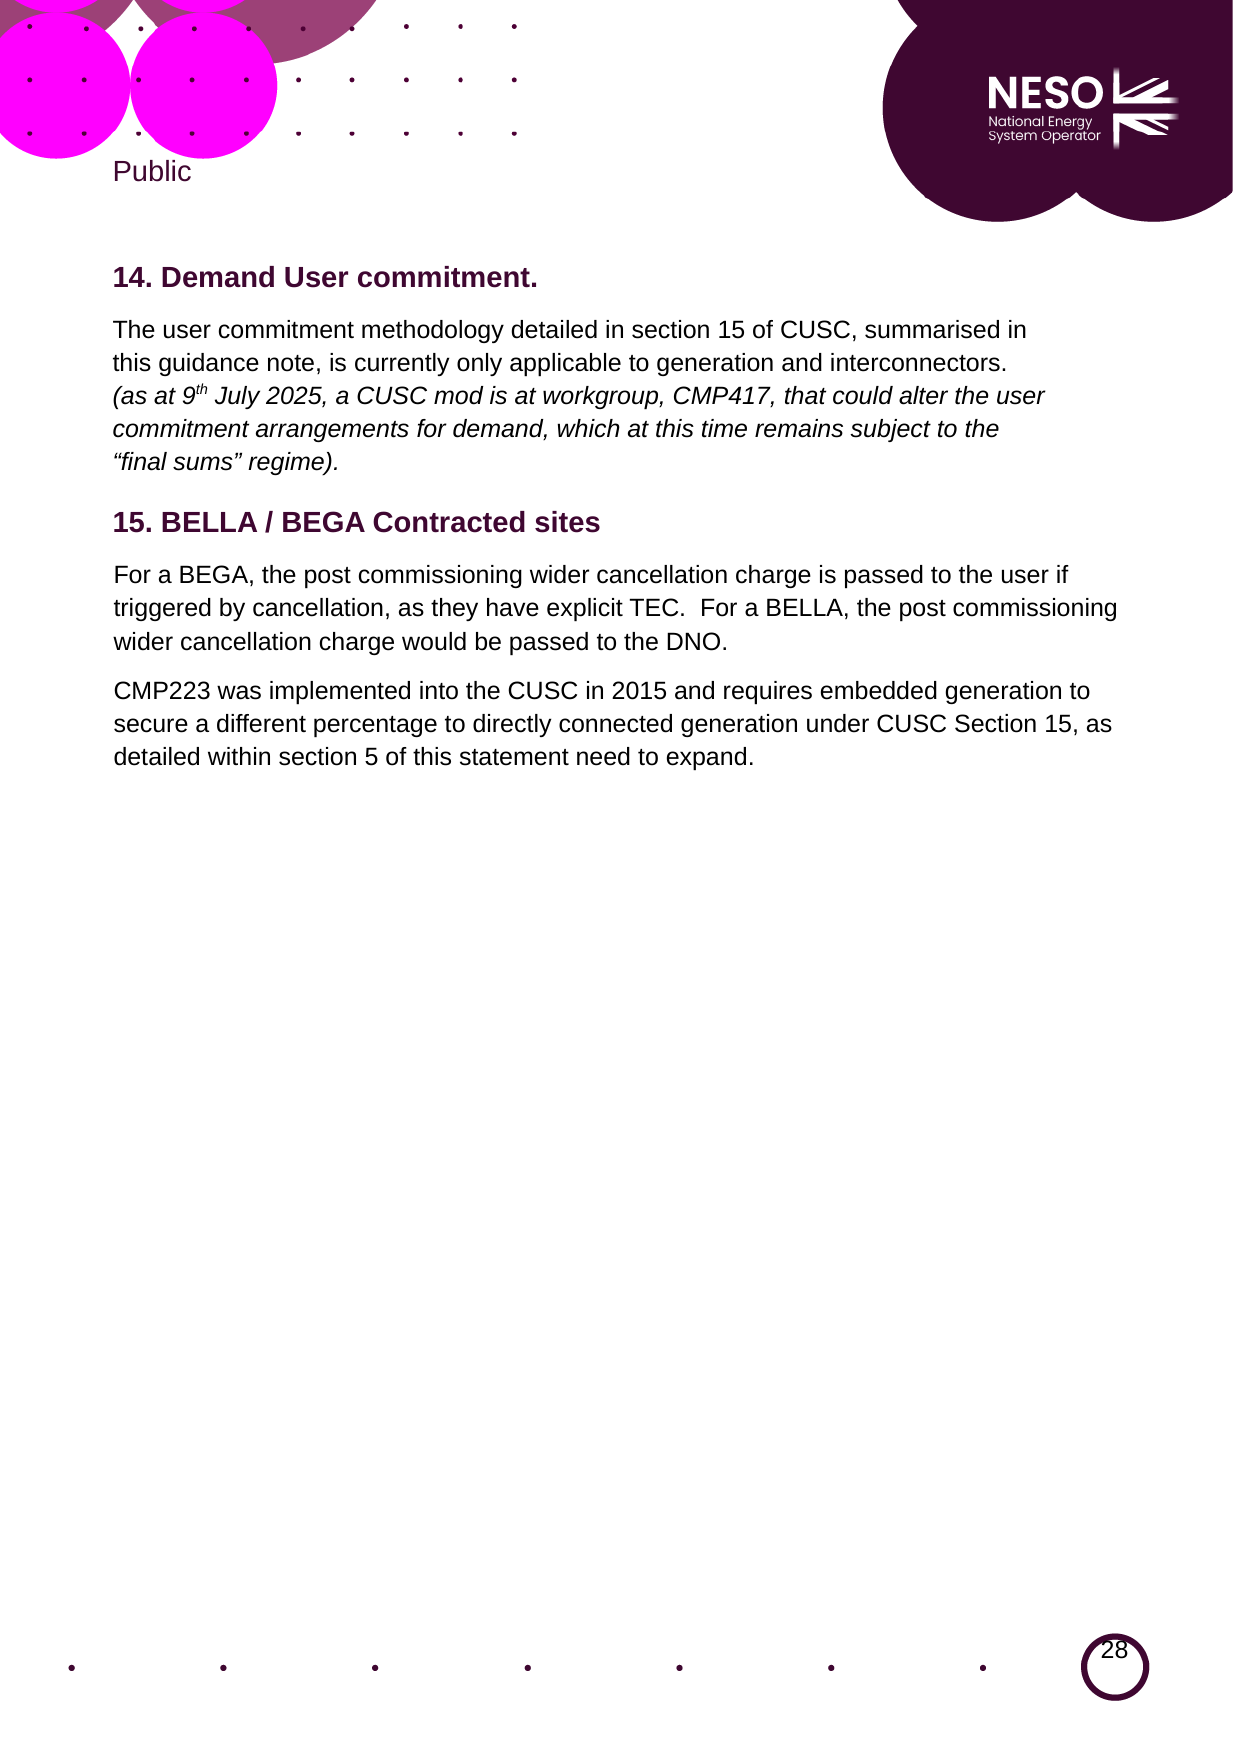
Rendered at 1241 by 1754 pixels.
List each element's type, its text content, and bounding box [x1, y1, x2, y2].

text CMP223 was implemented into the CUSC in 2015 and requires embedded generation to secure a different percentage to directly connected generation under CUSC Section 15, as detailed within section 5 of this statement need to expand. [113, 676, 1128, 771]
subtitle 15. BELLA / BEGA Contracted sites [112, 505, 1128, 539]
subtitle 14. Demand User commitment. [112, 260, 1128, 293]
text For a BEGA, the post commissioning wider cancellation charge is passed to the user if triggered by cancellation, as they have explicit TEC. For a BELLA, the post commissioning wider cancellation charge would be passed to the DNO. [113, 560, 1128, 655]
picture [0, 0, 1233, 1727]
text The user commitment methodology detailed in section 15 of CUSC, summarised in this guidance note, is currently only applicable to generation and interconnectors. (as at 9th July 2025, a CUSC mod is at workgroup, CMP417, that could alter the user commitment arrangements for demand, which at this time remains subject to the “final sums” regime). [112, 315, 1052, 476]
